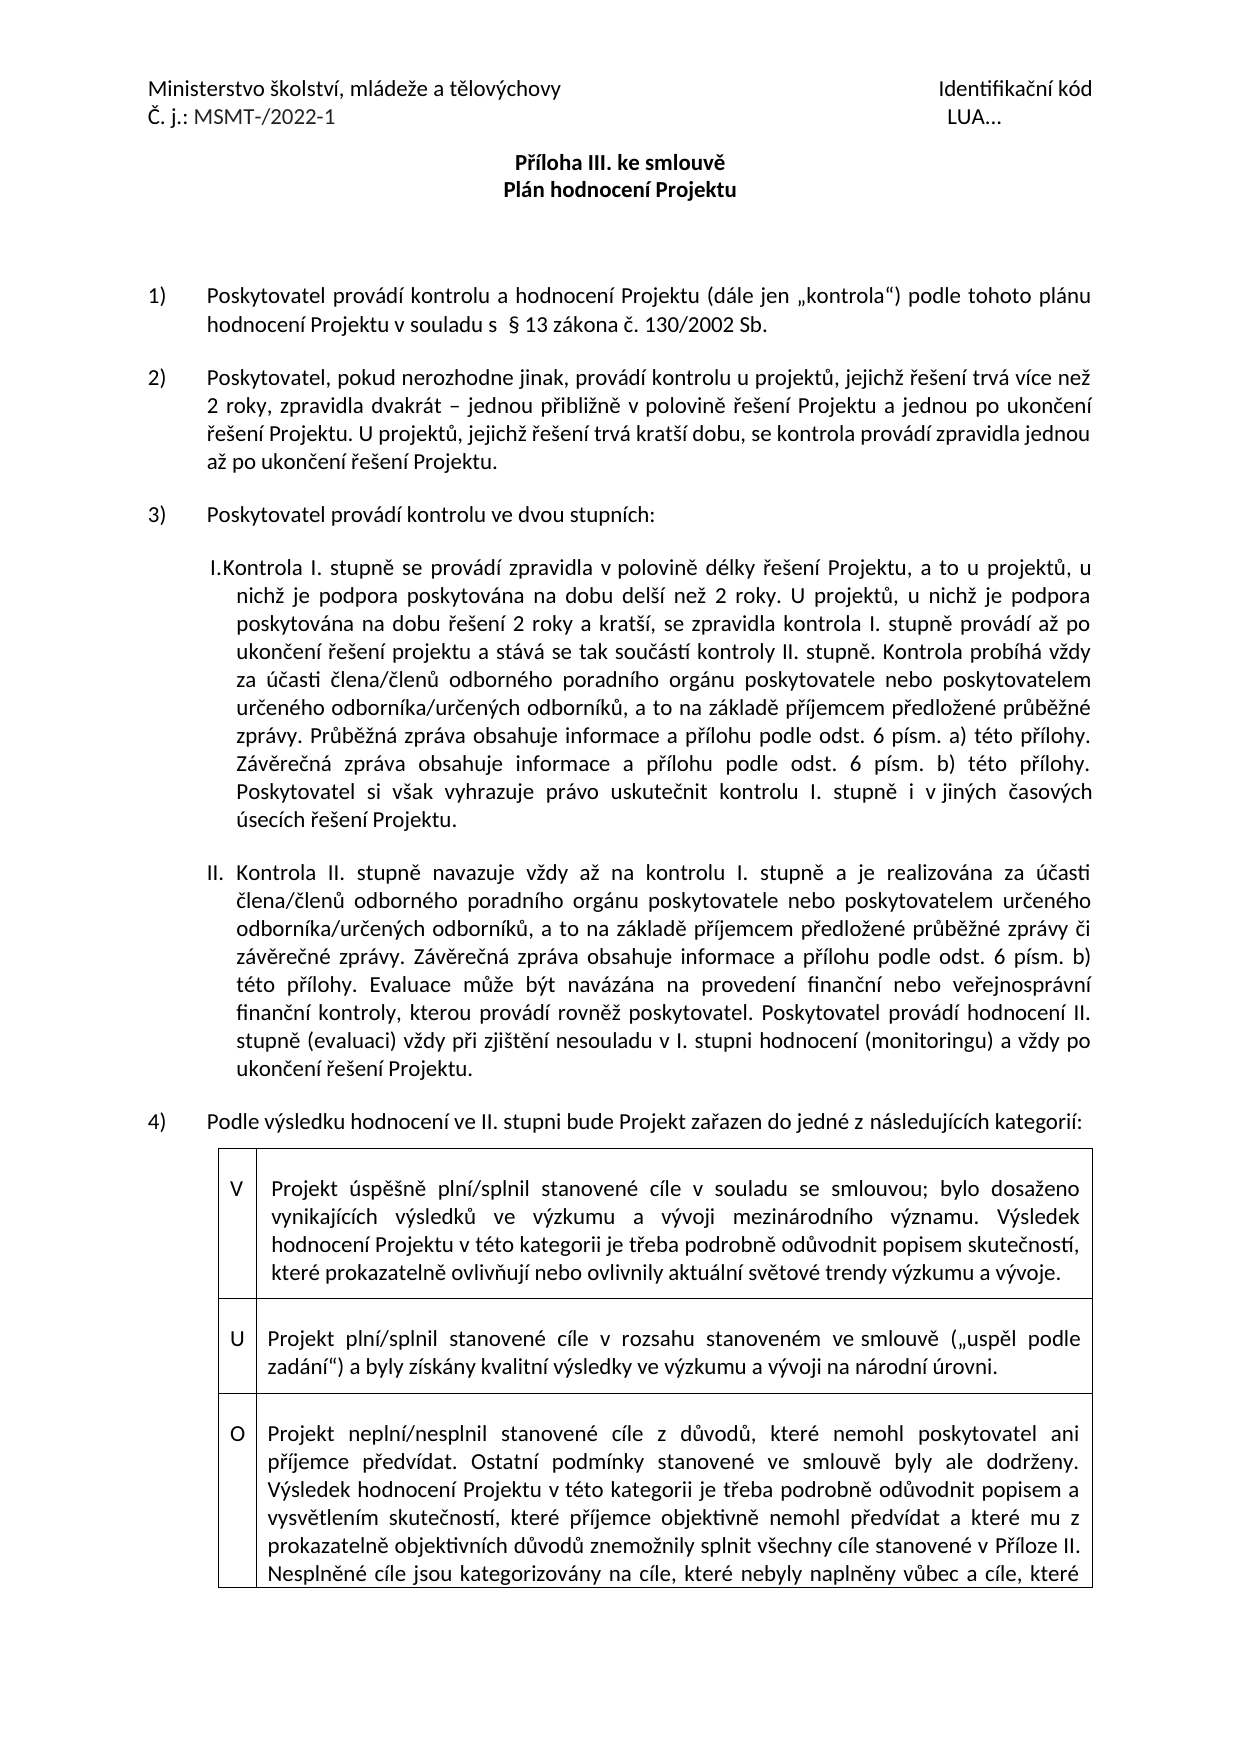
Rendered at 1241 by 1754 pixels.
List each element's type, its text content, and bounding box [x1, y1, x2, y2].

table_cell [257, 1394, 1092, 1587]
table_cell Projekt plní/splnil stanovené cíle v rozsahu stanoveném ve smlouvě („uspěl podle zadání“) a byly získány kvalitní výsledky ve výzkumu a vývoji na národní úrovni. [257, 1299, 1092, 1393]
list Poskytovatel provádí kontrolu ve dvou stupních: [148, 500, 1093, 528]
text Plán hodnocení Projektu [148, 176, 1093, 204]
list Kontrola I. stupně se provádí zpravidla v polovině délky řešení Projektu, a to u projektů, u nichž je podpora poskytována na dobu delší než 2 roky. U projektů, u nichž je podpora poskytována na dobu řešení 2 roky a kratší, se zpravidla kontrola I. stupně provádí až po ukončení řešení projektu a stává se tak součástí kontroly II. stupně. Kontrola probíhá vždy za účasti člena/členů odborného poradního orgánu poskytovatele nebo poskytovatelem určeného odborníka/určených odborníků, a to na základě příjemcem předložené průběžné zprávy. Průběžná zpráva obsahuje informace a přílohu podle odst. 6 písm. a) této přílohy. Závěrečná zpráva obsahuje informace a přílohu podle odst. 6 písm. b) této přílohy. Poskytovatel si však vyhrazuje právo uskutečnit kontrolu I. stupně i v jiných časových úsecích řešení Projektu. [221, 553, 1093, 833]
list Poskytovatel, pokud nerozhodne jinak, provádí kontrolu u projektů, jejichž řešení trvá více než 2 roky, zpravidla dvakrát – jednou přibližně v polovině řešení Projektu a jednou po ukončení řešení Projektu. U projektů, jejichž řešení trvá kratší dobu, se kontrola provádí zpravidla jednou až po ukončení řešení Projektu. [148, 363, 1093, 475]
text II. Kontrola II. stupně navazuje vždy až na kontrolu I. stupně a je realizována za účasti člena/členů odborného poradního orgánu poskytovatele nebo poskytovatelem určeného odborníka/určených odborníků, a to na základě příjemcem předložené průběžné zprávy či závěrečné zprávy. Závěrečná zpráva obsahuje informace a přílohu podle odst. 6 písm. b) této přílohy. Evaluace může být navázána na provedení finanční nebo veřejnosprávní finanční kontroly, kterou provádí rovněž poskytovatel. Poskytovatel provádí hodnocení II. stupně (evaluaci) vždy při zjištění nesouladu v I. stupni hodnocení (monitoringu) a vždy po ukončení řešení Projektu. [207, 858, 1093, 1082]
table_cell U [219, 1299, 256, 1393]
list Poskytovatel provádí kontrolu a hodnocení Projektu (dále jen „kontrola“) podle tohoto plánu hodnocení Projektu v souladu s § 13 zákona č. 130/2002 Sb. [148, 282, 1093, 338]
text Příloha III. ke smlouvě [148, 148, 1093, 176]
table_header Projekt úspěšně plní/splnil stanovené cíle v souladu se smlouvou; bylo dosaženo vynikajících výsledků ve výzkumu a vývoji mezinárodního významu. Výsledek hodnocení Projektu v této kategorii je třeba podrobně odůvodnit popisem skutečností, které prokazatelně ovlivňují nebo ovlivnily aktuální světové trendy výzkumu a vývoje. [257, 1149, 1092, 1298]
list Podle výsledku hodnocení ve II. stupni bude Projekt zařazen do jedné z následujících kategorií: [148, 1107, 1093, 1135]
table_header V [219, 1149, 256, 1298]
table_cell O [219, 1394, 256, 1587]
